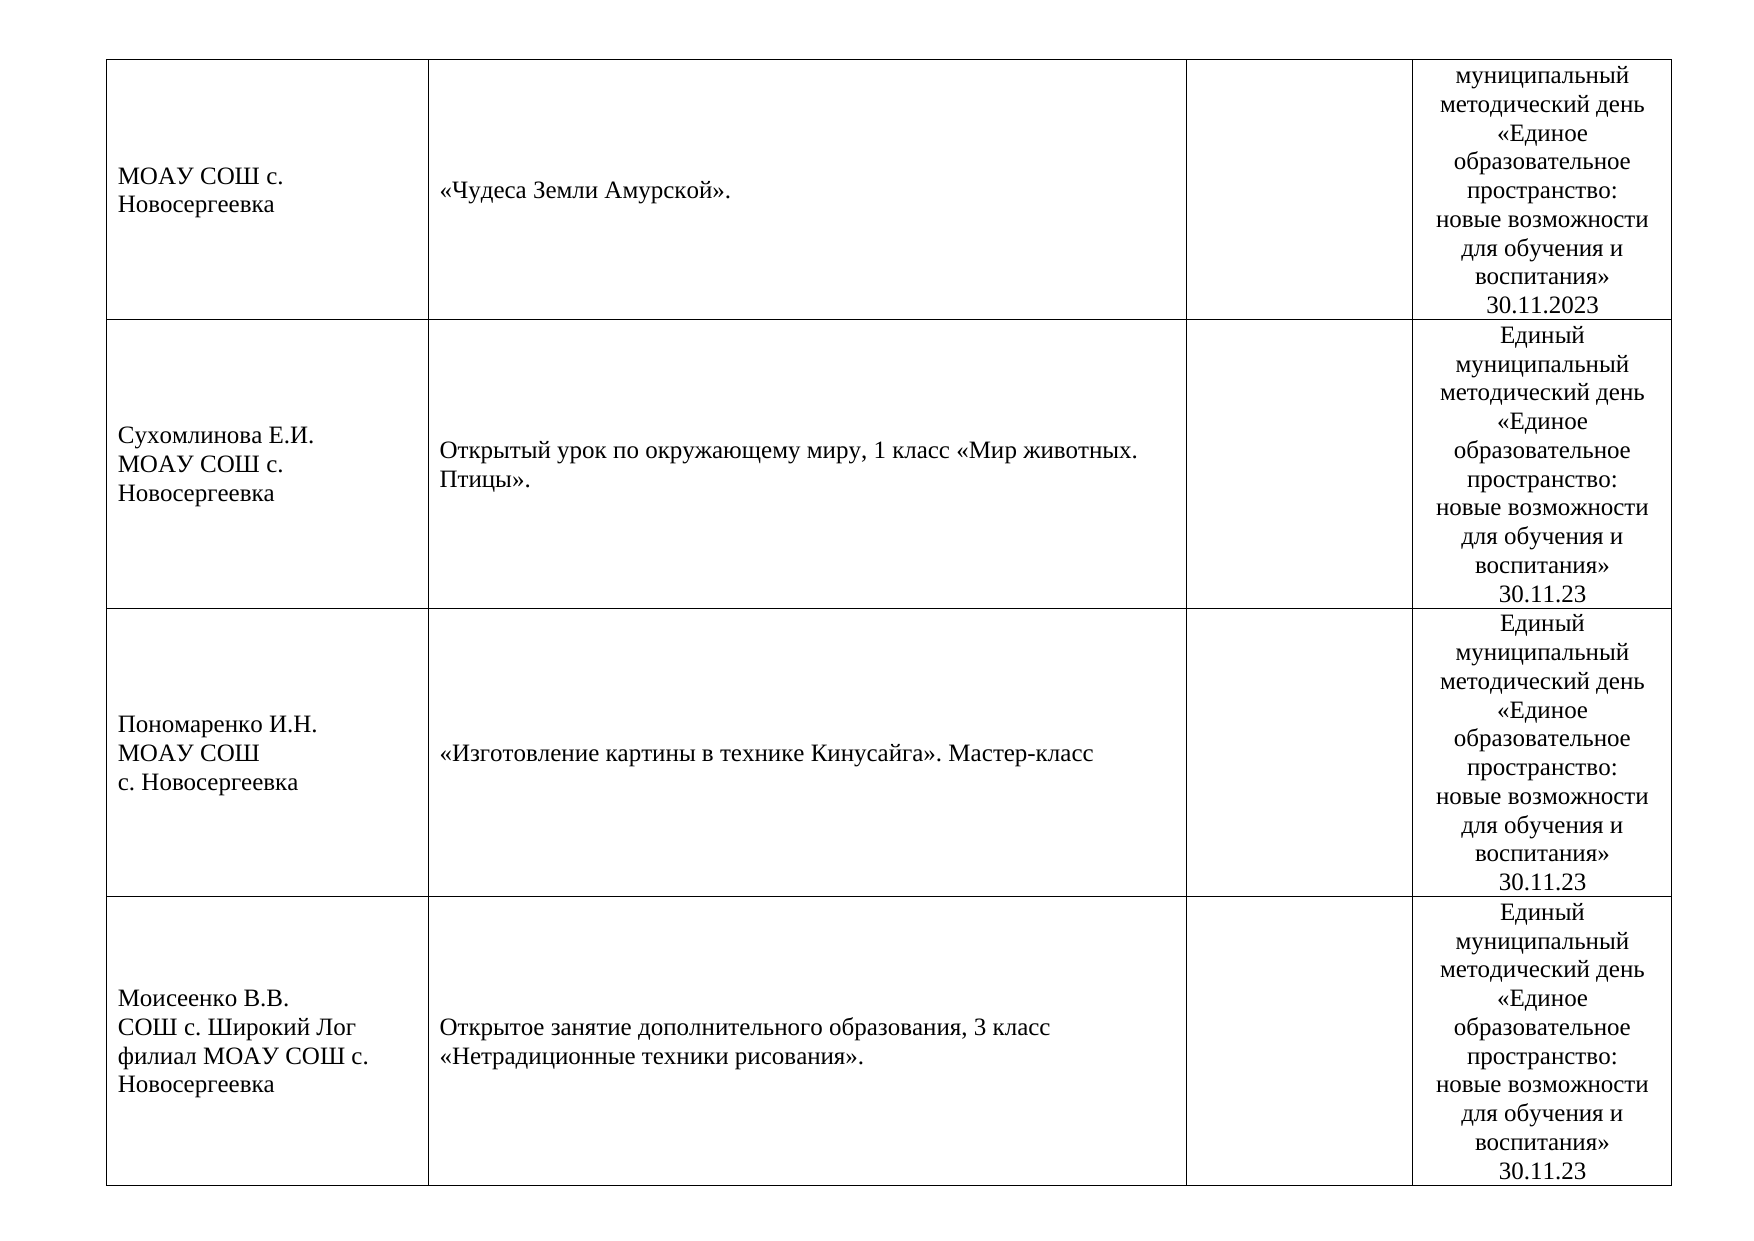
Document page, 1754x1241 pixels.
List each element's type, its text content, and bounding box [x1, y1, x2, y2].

table_cell Открытый урок по окружающему миру, 1 класс «Мир животных. Птицы». [429, 320, 1186, 607]
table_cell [429, 60, 1186, 319]
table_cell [1413, 60, 1671, 319]
table_cell Единый муниципальный методический день «Единое образовательное пространство: новые возможности для обучения и воспитания» 30.11.23 [1413, 609, 1671, 896]
table_cell Сухомлинова Е.И. МОАУ СОШ с. Новосергеевка [107, 320, 428, 607]
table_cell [1413, 897, 1671, 1184]
table_cell [1187, 60, 1412, 319]
table_cell «Изготовление картины в технике Кинусайга». Мастер-класс [429, 609, 1186, 896]
table_cell [1187, 320, 1412, 607]
table_cell [1187, 609, 1412, 896]
table_cell [1187, 897, 1412, 1184]
table_cell Моисеенко В.В. СОШ с. Широкий Лог филиал МОАУ СОШ с. Новосергеевка [107, 897, 428, 1184]
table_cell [107, 60, 428, 319]
table_cell Единый муниципальный методический день «Единое образовательное пространство: новые возможности для обучения и воспитания» 30.11.23 [1413, 320, 1671, 607]
table_cell Пономаренко И.Н. МОАУ СОШ с. Новосергеевка [107, 609, 428, 896]
table_cell Открытое занятие дополнительного образования, 3 класс «Нетрадиционные техники рисования». [429, 897, 1186, 1184]
